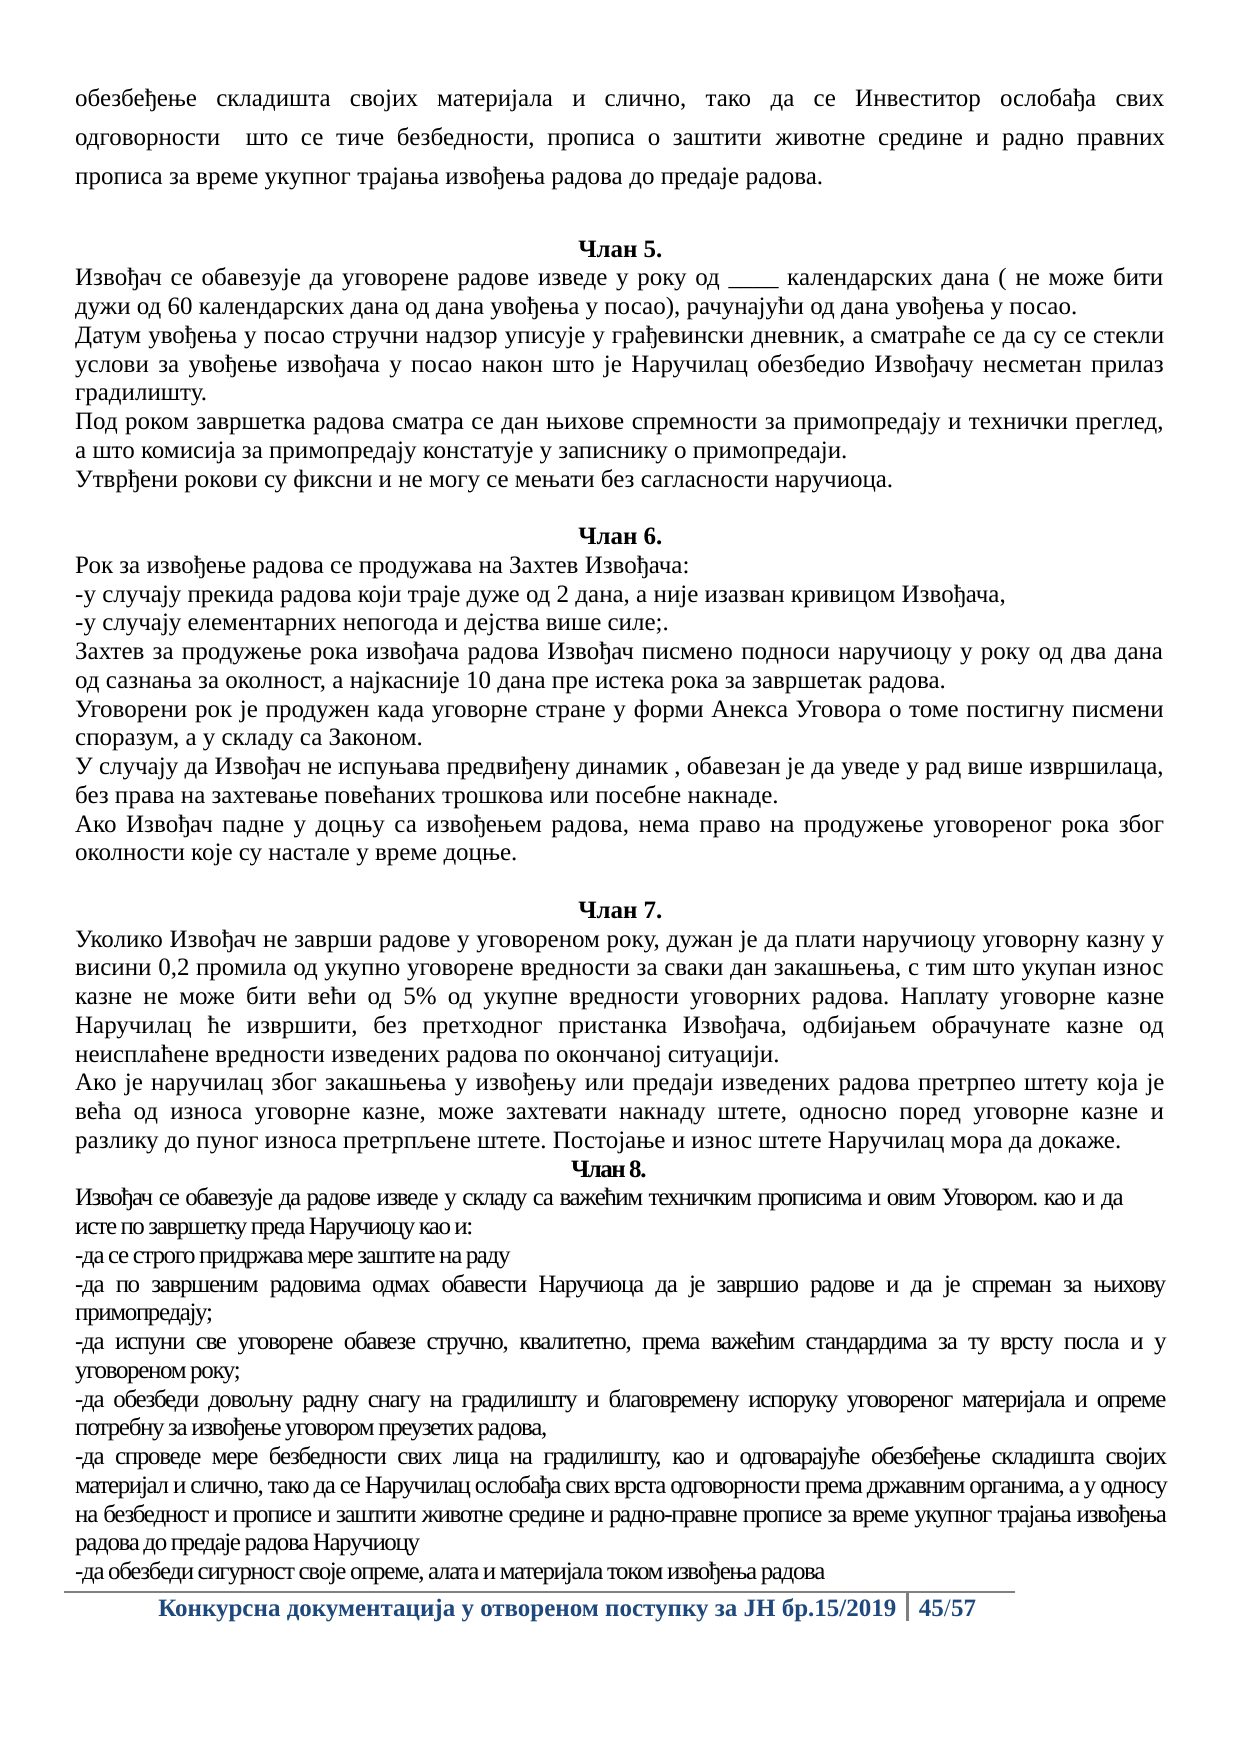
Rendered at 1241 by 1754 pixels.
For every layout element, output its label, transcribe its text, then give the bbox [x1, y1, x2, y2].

text Извођач се обавезује да уговорене радове изведе у року од ____ календарских дана ( не може бити дужи од 60 календарских дана од дана увођења у посао), рачунајући од дана увођења у посао. [75, 262, 1165, 320]
text -да обезбеди сигурност своје опреме, алата и материјала током извођења радова [75, 1556, 1167, 1585]
text Под роком завршетка радова сматра се дан њихове спремности за примопредају и технички преглед, а што комисија за примопредају констатује у записнику о примопредаји. [75, 406, 1165, 464]
text -да обезбеди довољну радну снагу на градилишту и благовремену испоруку уговореног материјала и опреме потребну за извођење уговором преузетих радова, [75, 1384, 1167, 1441]
text -да по завршеним радовима одмах обавести Наручиоца да је завршио радове и да је спреман за њихову примопредају; [75, 1269, 1167, 1326]
text Утврђени рокови су фиксни и не могу се мењати без сагласности наручиоца. [75, 464, 1165, 492]
text Члан 7. [75, 895, 1165, 924]
text У случају да Извођач не испуњава предвиђену динамик , обавезан је да уведе у рад више извршилаца, без права на захтевање повећаних трошкова или посебне накнаде. [75, 751, 1165, 809]
text Уговорени рок је продужен када уговорне стране у форми Анекса Уговора о томе постигну писмени споразум, а у складу са Законом. [75, 694, 1165, 751]
text -у случају прекида радова који траје дуже од 2 дана, а није изазван кривицом Извођача, [75, 579, 1165, 607]
text Захтев за продужење рока извођача радова Извођач писмено подноси наручиоцу у року од два дана од сазнања за околност, а најкасније 10 дана пре истека рока за завршетак радова. [75, 636, 1165, 694]
text Члан 8. [75, 1154, 768, 1182]
text Члан 5. [75, 234, 1165, 262]
text -да се строго придржава мере заштите на раду [75, 1240, 1167, 1269]
text Уколико Извођач не заврши радове у уговореном року, дужан је да плати наручиоцу уговорну казну у висини 0,2 промила од укупно уговорене вредности за сваки дан закашњења, с тим што укупан износ казне не може бити већи од 5% од укупне вредности уговорних радова. Наплату уговорне казне Наручилац ће извршити, без претходног пристанка Извођача, одбијањем обрачунате казне од неисплаћене вредности изведених радова по окончаној ситуацији. [75, 924, 1165, 1067]
text Члан 6. [75, 521, 1165, 550]
text -да спроведе мере безбедности свих лица на градилишту, као и одговарајуће обезбеђење складишта својих материјал и слично, тако да се Наручилац ослобађа свих врста одговорности према државним органима, а у односу на безбедност и прописе и заштити животне средине и радно-правне прописе за време укупног трајања извођења радова до предаје радова Наручиоцу [75, 1441, 1167, 1556]
text Датум увођења у посао стручни надзор уписује у грађевински дневник, а сматраће се да су се стекли услови за увођење извођача у посао након што је Наручилац обезбедио Извођачу несметан прилаз градилишту. [75, 320, 1165, 406]
text Ако је наручилац због закашњења у извођењу или предаји изведених радова претрпео штету која је већа од износа уговорне казне, може захтевати накнаду штете, односно поред уговорне казне и разлику до пуног износа претрпљене штете. Постојање и износ штете Наручилац мора да докаже. [75, 1067, 1165, 1154]
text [75, 75, 1165, 192]
text Извођач се обавезује да радове изведе у складу са важећим техничким прописима и овим Уговором. као и да исте по завршетку преда Наручиоцу као и: [75, 1182, 1123, 1240]
text Ако Извођач падне у доцњу са извођењем радова, нема право на продужење уговореног рока због околности које су настале у време доцње. [75, 809, 1165, 866]
text -у случају елементарних непогода и дејства више силе;. [75, 607, 1165, 636]
text -да испуни све уговорене обавезе стручно, квалитетно, према важећим стандардима за ту врсту посла и у уговореном року; [75, 1326, 1167, 1384]
text Рок за извођење радова се продужава на Захтев Извођача: [75, 550, 1165, 579]
